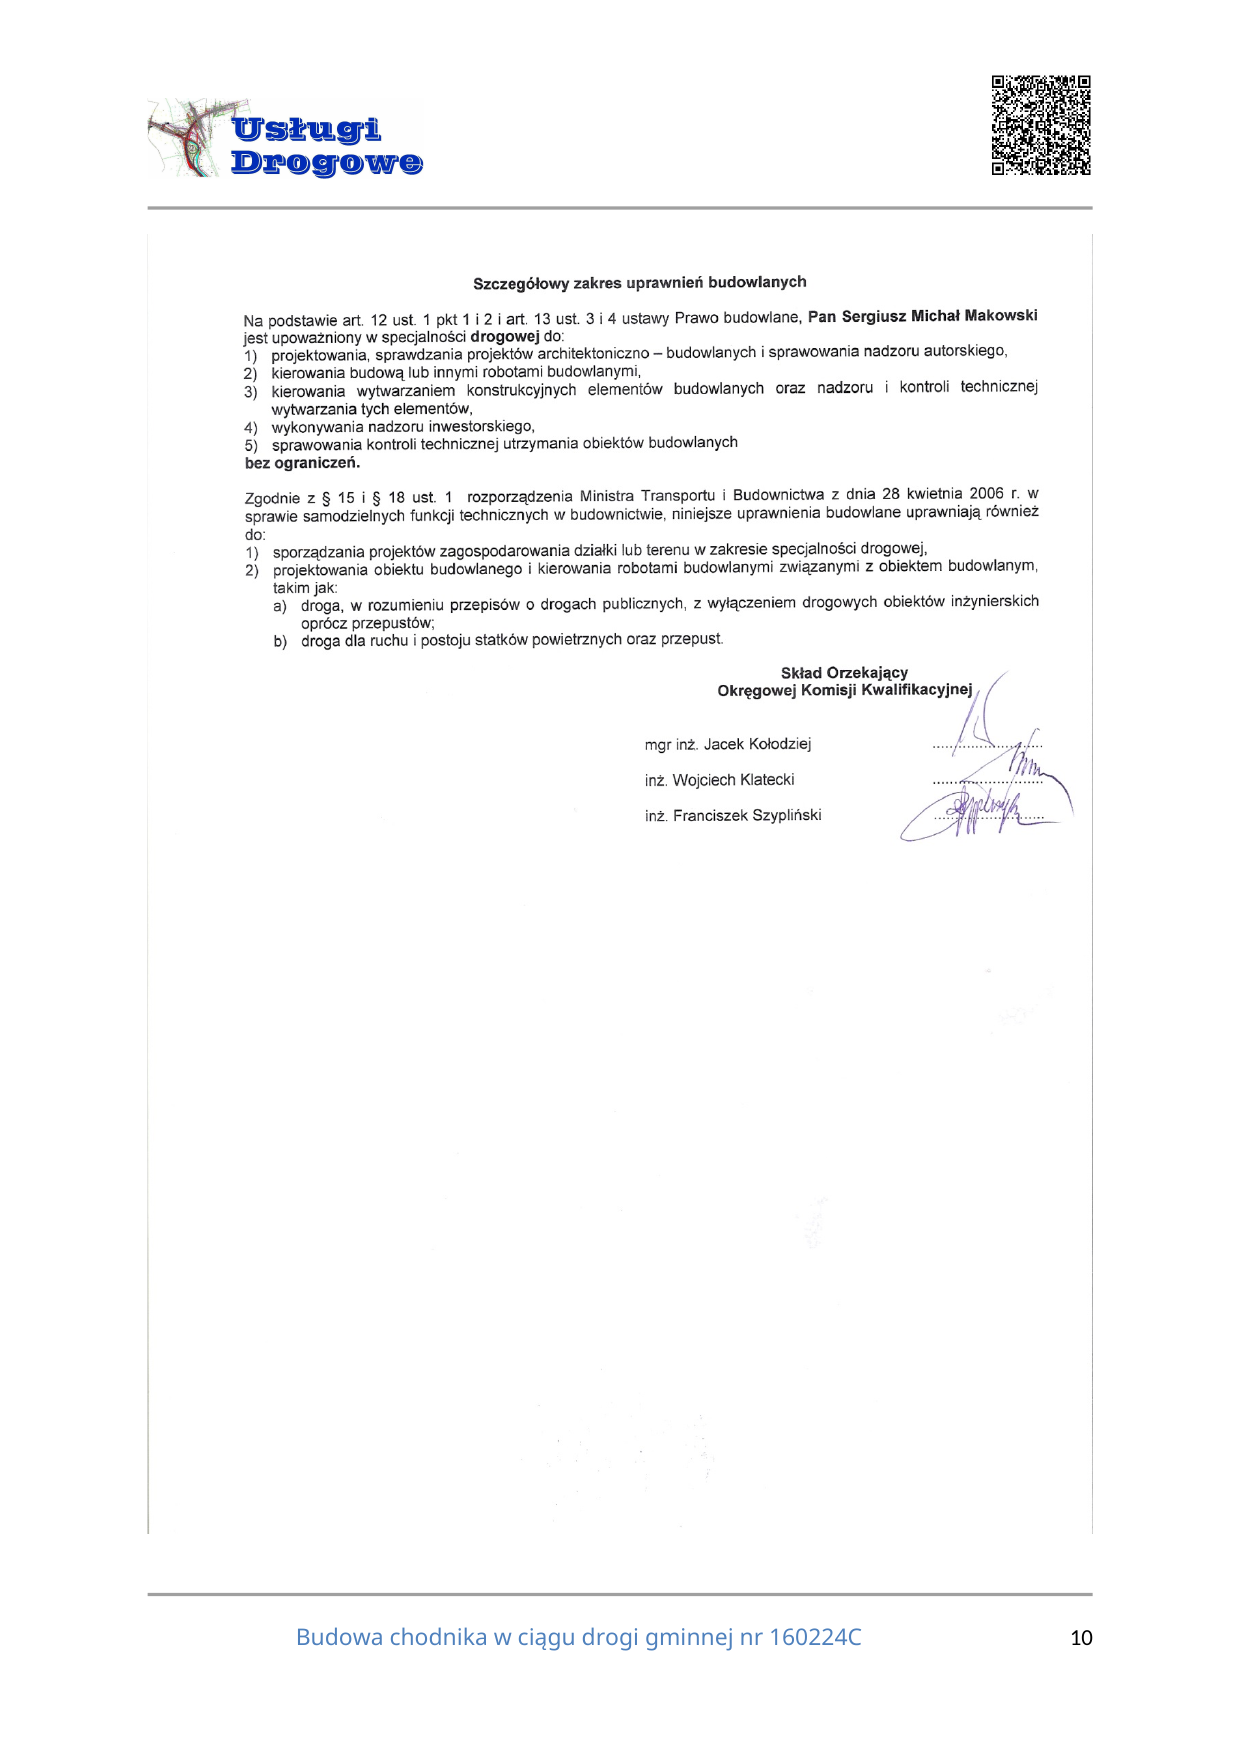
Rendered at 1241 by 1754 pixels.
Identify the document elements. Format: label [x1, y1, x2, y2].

picture [147, 234, 1093, 1534]
picture [147, 98, 424, 179]
picture [990, 73, 1093, 179]
